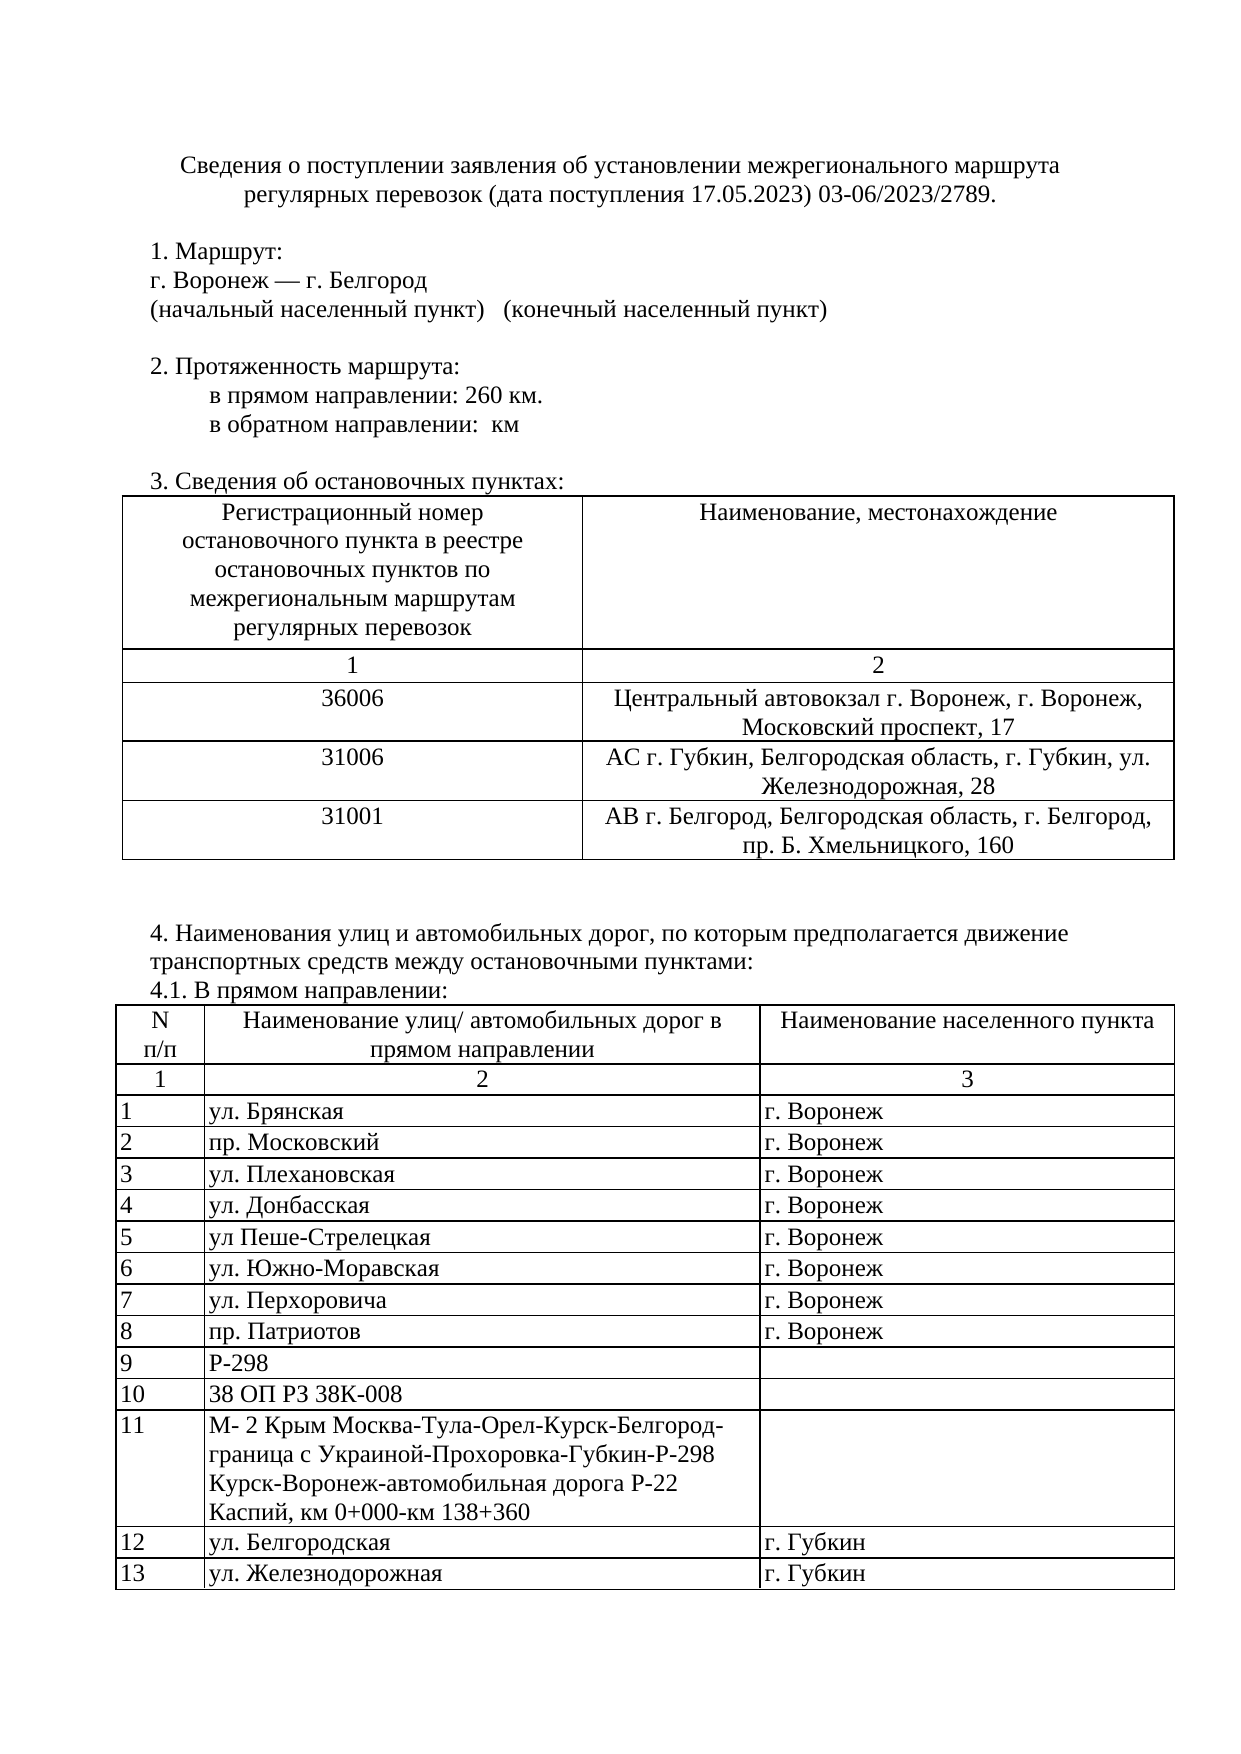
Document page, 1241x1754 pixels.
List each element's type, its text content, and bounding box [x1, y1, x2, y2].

table_cell ул. Брянская [205, 1096, 759, 1126]
table_cell ул. Донбасская [205, 1190, 759, 1220]
table_cell 11 [117, 1411, 204, 1526]
table_cell 10 [117, 1379, 204, 1409]
table_cell 12 [117, 1527, 204, 1557]
table_cell 36006 [123, 683, 582, 740]
table_cell АВ г. Белгород, Белгородская область, г. Белгород, пр. Б. Хмельницкого, 160 [583, 801, 1173, 858]
table_cell г. Воронеж [761, 1285, 1174, 1314]
table_cell 5 [117, 1222, 204, 1252]
table_cell г. Воронеж [761, 1253, 1174, 1283]
table_cell г. Воронеж [761, 1222, 1174, 1252]
table_cell г. Губкин [761, 1527, 1174, 1557]
table_cell 8 [117, 1316, 204, 1346]
table_cell 2 [117, 1127, 204, 1157]
table_cell 1 [117, 1065, 204, 1094]
table_header N п/п [117, 1006, 204, 1063]
table_cell 38 ОП РЗ 38К-008 [205, 1379, 759, 1409]
text г. Воронеж — г. Белгород [150, 265, 1090, 294]
table_cell ул. Перхоровича [205, 1285, 759, 1314]
table_cell г. Воронеж [761, 1127, 1174, 1157]
table_cell [761, 1379, 1174, 1409]
text 4.1. В прямом направлении: [150, 975, 1090, 1004]
table_cell г. Губкин [761, 1559, 1174, 1588]
table_cell 6 [117, 1253, 204, 1283]
table_cell ул Пеше-Стрелецкая [205, 1222, 759, 1252]
table_cell г. Воронеж [761, 1159, 1174, 1189]
table_cell АС г. Губкин, Белгородская область, г. Губкин, ул. Железнодорожная, 28 [583, 742, 1173, 799]
table_cell 1 [117, 1096, 204, 1126]
text 3. Сведения об остановочных пунктах: [150, 466, 1090, 495]
table_cell 3 [761, 1065, 1174, 1094]
table_cell г. Воронеж [761, 1190, 1174, 1220]
text Сведения о поступлении заявления об установлении межрегионального маршрута регулярных перевозок (дата поступления 17.05.2023) 03-06/2023/2789. [150, 150, 1090, 207]
table_cell пр. Патриотов [205, 1316, 759, 1346]
text 2. Протяженность маршрута: [150, 351, 1090, 380]
table_header Наименование, местонахождение [583, 497, 1173, 648]
table_cell ул. Плехановская [205, 1159, 759, 1189]
table_cell 3 [117, 1159, 204, 1189]
table_cell 2 [583, 650, 1173, 681]
table_cell 1 [123, 650, 582, 681]
table_cell г. Воронеж [761, 1316, 1174, 1346]
table_header Наименование населенного пункта [761, 1006, 1174, 1063]
table_cell Центральный автовокзал г. Воронеж, г. Воронеж, Московский проспект, 17 [583, 683, 1173, 740]
text в обратном направлении: км [150, 409, 1090, 437]
text (начальный населенный пункт) (конечный населенный пункт) [150, 294, 1090, 322]
table_cell ул. Южно-Моравская [205, 1253, 759, 1283]
table_cell 7 [117, 1285, 204, 1314]
table_cell г. Воронеж [761, 1096, 1174, 1126]
table_cell ул. Белгородская [205, 1527, 759, 1557]
table_cell 31006 [123, 742, 582, 799]
table_cell 31001 [123, 801, 582, 858]
table_header Регистрационный номер остановочного пункта в реестре остановочных пунктов по межрегиональным маршрутам регулярных перевозок [123, 497, 582, 648]
table_cell [761, 1411, 1174, 1526]
table_cell Р-298 [205, 1348, 759, 1377]
table_cell 2 [205, 1065, 759, 1094]
table_cell ул. Железнодорожная [205, 1559, 759, 1588]
table_cell пр. Московский [205, 1127, 759, 1157]
table_cell 13 [117, 1559, 204, 1588]
table_cell 4 [117, 1190, 204, 1220]
text в прямом направлении: 260 км. [150, 380, 1090, 409]
table_header Наименование улиц/ автомобильных дорог в прямом направлении [205, 1006, 759, 1063]
table_cell [761, 1348, 1174, 1377]
text 1. Маршрут: [150, 236, 1090, 265]
text 4. Наименования улиц и автомобильных дорог, по которым предполагается движение транспортных средств между остановочными пунктами: [150, 918, 1090, 975]
table_cell 9 [117, 1348, 204, 1377]
